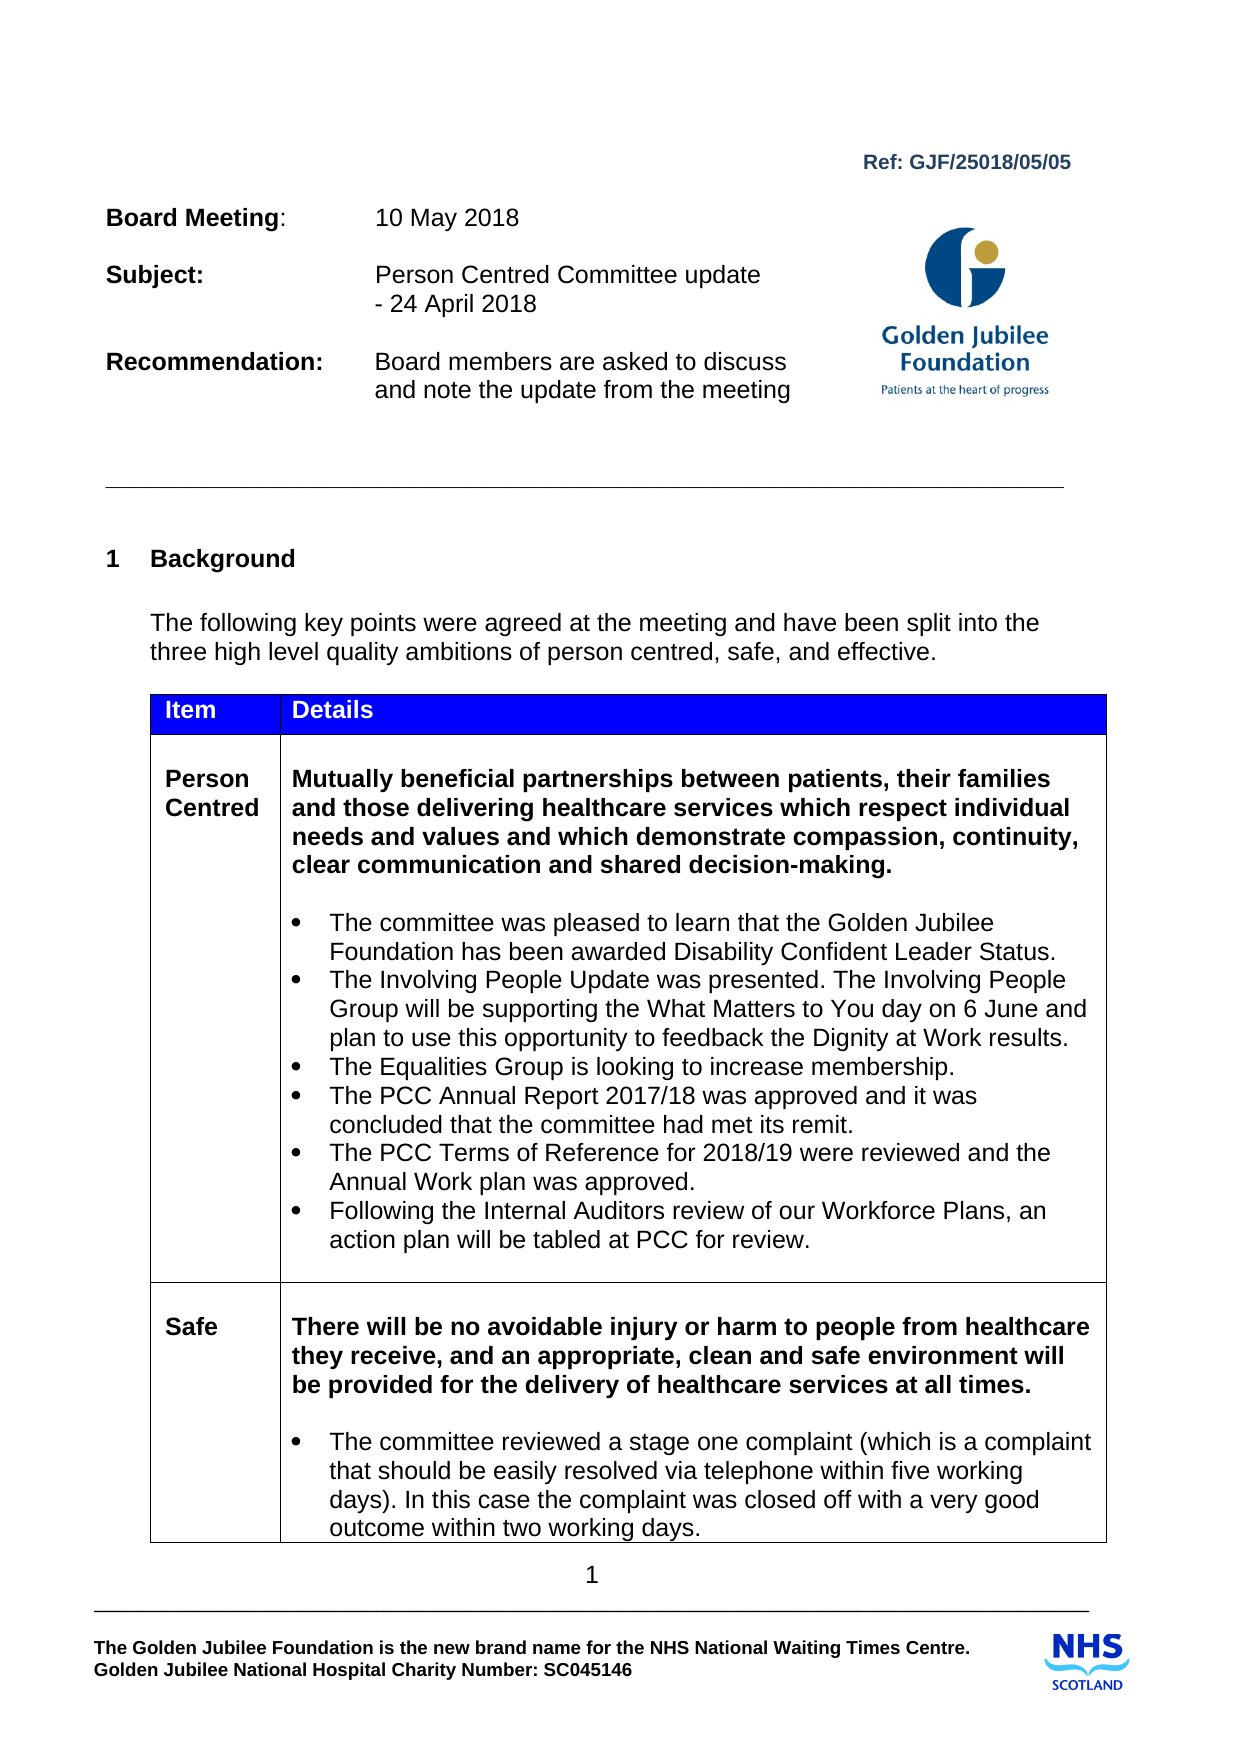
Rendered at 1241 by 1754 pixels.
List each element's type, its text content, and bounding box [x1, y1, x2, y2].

picture [834, 184, 1096, 446]
table_cell Person Centred [151, 735, 280, 1282]
picture [1044, 1634, 1130, 1690]
text Subject: Person Centred Committee update - 24 April 2018 [106, 260, 834, 318]
text Ref: GJF/25018/05/05 [150, 150, 1071, 174]
text Recommendation: Board members are asked to discuss and note the update from the meeting [106, 346, 1071, 461]
text _____________________________________________________________________ [106, 461, 1071, 490]
table_cell Mutually beneficial partnerships between patients, their families and those delivering healthcare services which respect individual needs and values and which demonstrate compassion, continuity, clear communication and shared decision-making. The committee was pleased to learn that the Golden Jubilee Foundation has been awarded Disability Confident Leader Status. The Involving People Update was presented. The Involving People Group will be supporting the What Matters to You day on 6 June and plan to use this opportunity to feedback the Dignity at Work results. The Equalities Group is looking to increase membership. The PCC Annual Report 2017/18 was approved and it was concluded that the committee had met its remit. The PCC Terms of Reference for 2018/19 were reviewed and the Annual Work plan was approved. Following the Internal Auditors review of our Workforce Plans, an action plan will be tabled at PCC for review. [281, 735, 1106, 1282]
table_header Item [151, 695, 280, 734]
text The following key points were agreed at the meeting and have been split into the three high level quality ambitions of person centred, safe, and effective. [150, 608, 1090, 665]
subtitle Board Meeting: 10 May 2018 [106, 203, 834, 231]
subtitle 1 Background [106, 544, 1071, 573]
table_cell Safe [151, 1283, 280, 1542]
table_header Details [281, 695, 1106, 734]
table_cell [281, 1283, 1106, 1542]
